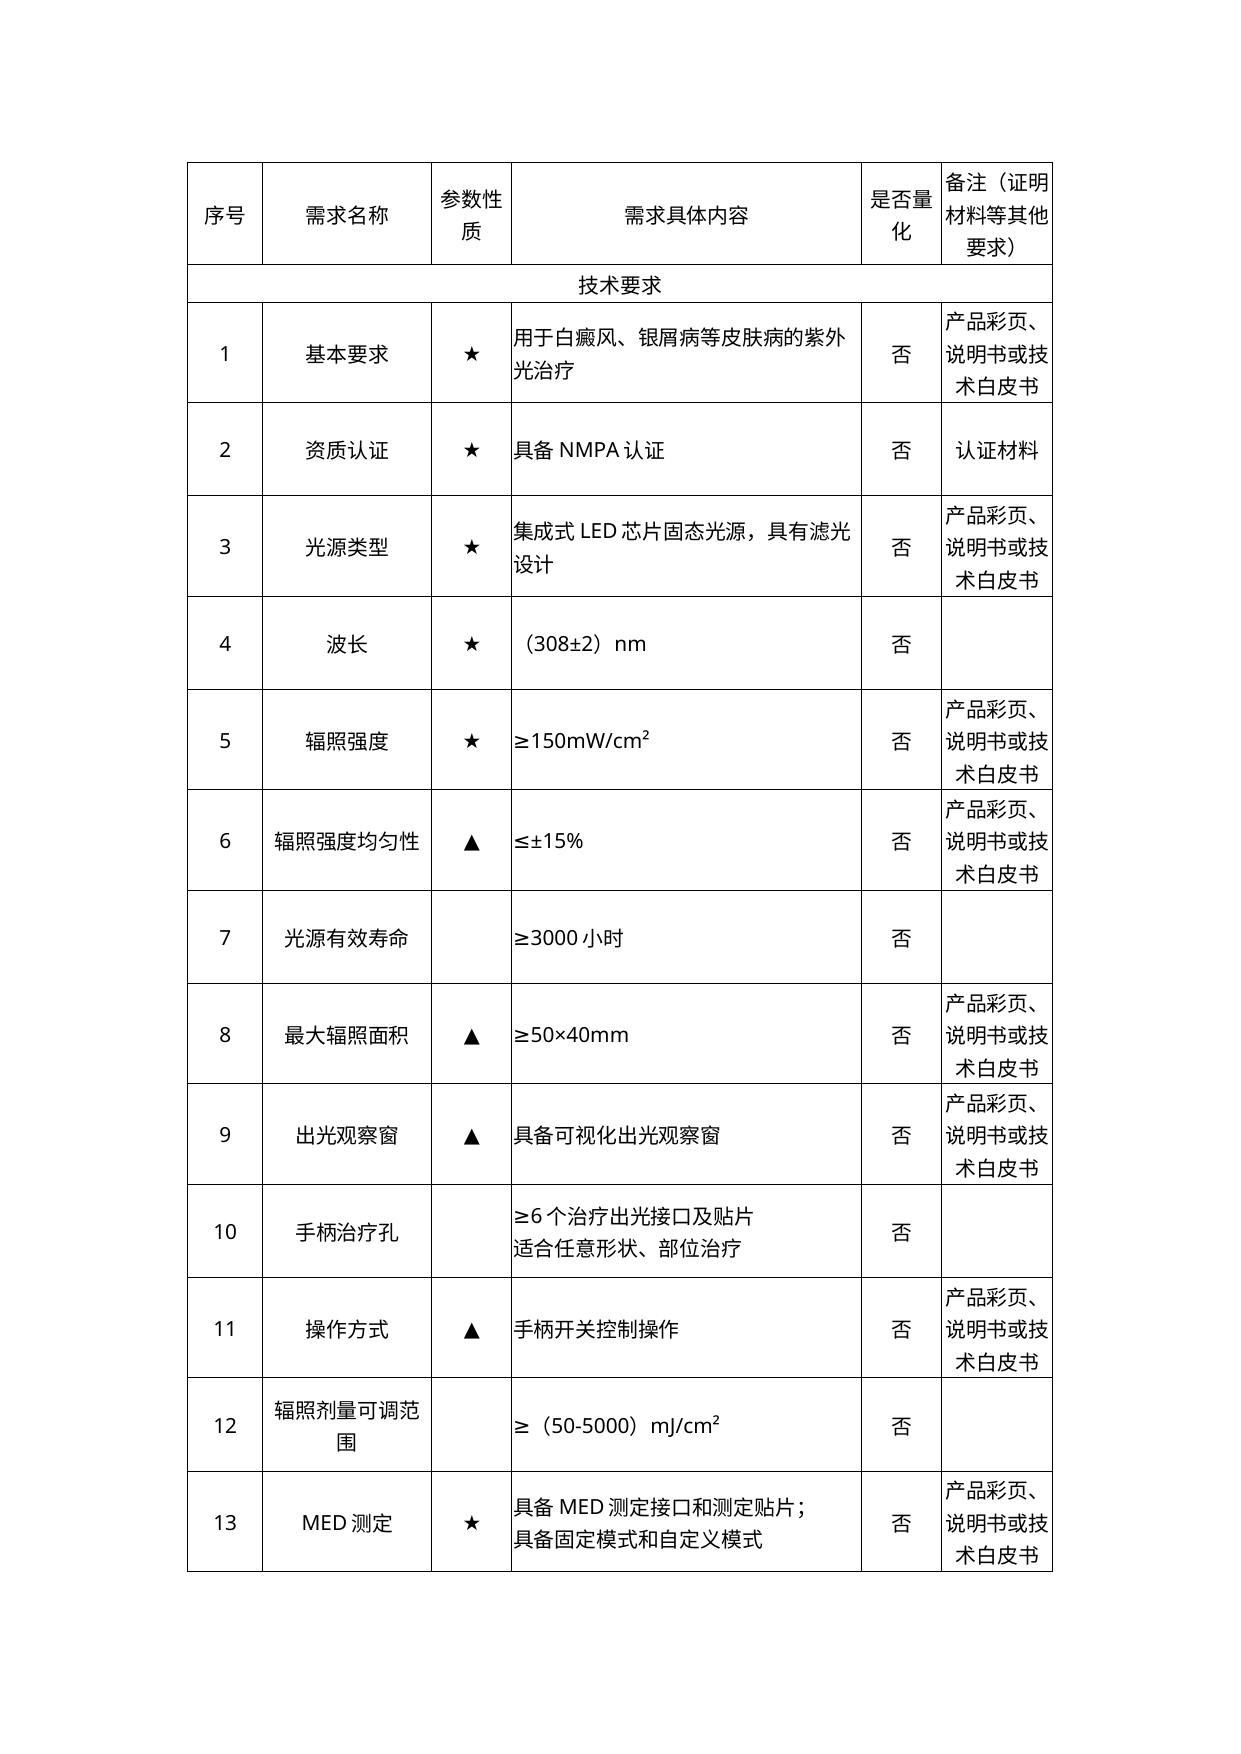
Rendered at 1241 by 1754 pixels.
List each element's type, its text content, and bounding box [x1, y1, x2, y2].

table_cell 7 [188, 891, 262, 983]
table_cell 需求具体内容 [512, 163, 861, 264]
table_cell 具备MED测定接口和测定贴片； 具备固定模式和自定义模式 [512, 1472, 861, 1571]
table_cell 否 [862, 1378, 941, 1471]
table_cell 需求名称 [263, 163, 431, 264]
table_cell 具备可视化出光观察窗 [512, 1084, 861, 1183]
table_cell 13 [188, 1472, 262, 1571]
table_cell 技术要求 [188, 265, 1052, 302]
table_cell 12 [188, 1378, 262, 1471]
table_cell 具备NMPA认证 [512, 403, 861, 495]
table_cell ▲ [432, 984, 511, 1083]
table_cell 辐照强度均匀性 [263, 790, 431, 889]
table_cell 否 [862, 790, 941, 889]
table_cell 11 [188, 1278, 262, 1377]
table_cell 序号 [188, 163, 262, 264]
table_cell ▲ [432, 1084, 511, 1183]
table_cell 认证材料 [942, 403, 1052, 495]
table_cell 是否量化 [862, 163, 941, 264]
table_cell 操作方式 [263, 1278, 431, 1377]
table_cell 产品彩页、说明书或技术白皮书 [942, 303, 1052, 402]
table_cell 基本要求 [263, 303, 431, 402]
table_cell 产品彩页、说明书或技术白皮书 [942, 1472, 1052, 1571]
table_cell ▲ [432, 790, 511, 889]
table_cell [942, 1185, 1052, 1277]
table_cell ★ [432, 303, 511, 402]
table_cell 2 [188, 403, 262, 495]
table_cell ★ [432, 690, 511, 789]
table_cell 备注（证明材料等其他要求） [942, 163, 1052, 264]
table_cell 最大辐照面积 [263, 984, 431, 1083]
table_cell 辐照强度 [263, 690, 431, 789]
table_cell 6 [188, 790, 262, 889]
table_cell ≥50×40mm [512, 984, 861, 1083]
table_cell 否 [862, 303, 941, 402]
table_cell ≥（50-5000）mJ/cm² [512, 1378, 861, 1471]
table_cell ≥6个治疗出光接口及贴片 适合任意形状、部位治疗 [512, 1185, 861, 1277]
table_cell 手柄治疗孔 [263, 1185, 431, 1277]
table_cell 用于白癜风、银屑病等皮肤病的紫外光治疗 [512, 303, 861, 402]
table_cell 4 [188, 597, 262, 689]
table_cell 3 [188, 496, 262, 596]
table_cell MED测定 [263, 1472, 431, 1571]
table_cell ★ [432, 1472, 511, 1571]
table_cell 否 [862, 891, 941, 983]
table_cell ▲ [432, 1278, 511, 1377]
table_cell 否 [862, 403, 941, 495]
table_cell 否 [862, 1472, 941, 1571]
table_cell 辐照剂量可调范围 [263, 1378, 431, 1471]
table_cell 产品彩页、说明书或技术白皮书 [942, 690, 1052, 789]
table_cell 产品彩页、说明书或技术白皮书 [942, 984, 1052, 1083]
table_cell 否 [862, 690, 941, 789]
table_cell 波长 [263, 597, 431, 689]
table_cell 光源有效寿命 [263, 891, 431, 983]
table_cell 否 [862, 1278, 941, 1377]
table_cell ★ [432, 496, 511, 596]
table_cell 8 [188, 984, 262, 1083]
table_cell 1 [188, 303, 262, 402]
table_cell 出光观察窗 [263, 1084, 431, 1183]
table_cell [942, 891, 1052, 983]
table_cell 否 [862, 1084, 941, 1183]
table_cell 5 [188, 690, 262, 789]
table_cell 否 [862, 1185, 941, 1277]
table_cell 产品彩页、说明书或技术白皮书 [942, 790, 1052, 889]
table_cell ≤±15% [512, 790, 861, 889]
table_cell 10 [188, 1185, 262, 1277]
table_cell 否 [862, 984, 941, 1083]
table_cell 产品彩页、说明书或技术白皮书 [942, 496, 1052, 596]
table_cell [432, 891, 511, 983]
table_cell [432, 1185, 511, 1277]
table_cell （308±2）nm [512, 597, 861, 689]
table_cell [432, 1378, 511, 1471]
table_cell 光源类型 [263, 496, 431, 596]
table_cell 资质认证 [263, 403, 431, 495]
table_cell 否 [862, 496, 941, 596]
table_cell 参数性质 [432, 163, 511, 264]
table_cell 9 [188, 1084, 262, 1183]
table_cell [942, 1378, 1052, 1471]
table_cell 产品彩页、说明书或技术白皮书 [942, 1278, 1052, 1377]
table_cell 手柄开关控制操作 [512, 1278, 861, 1377]
table_cell ≥3000小时 [512, 891, 861, 983]
table_cell [942, 597, 1052, 689]
table_cell ★ [432, 597, 511, 689]
table_cell 集成式LED芯片固态光源，具有滤光设计 [512, 496, 861, 596]
table_cell ≥150mW/cm² [512, 690, 861, 789]
table_cell 产品彩页、说明书或技术白皮书 [942, 1084, 1052, 1183]
table_cell 否 [862, 597, 941, 689]
table_cell ★ [432, 403, 511, 495]
